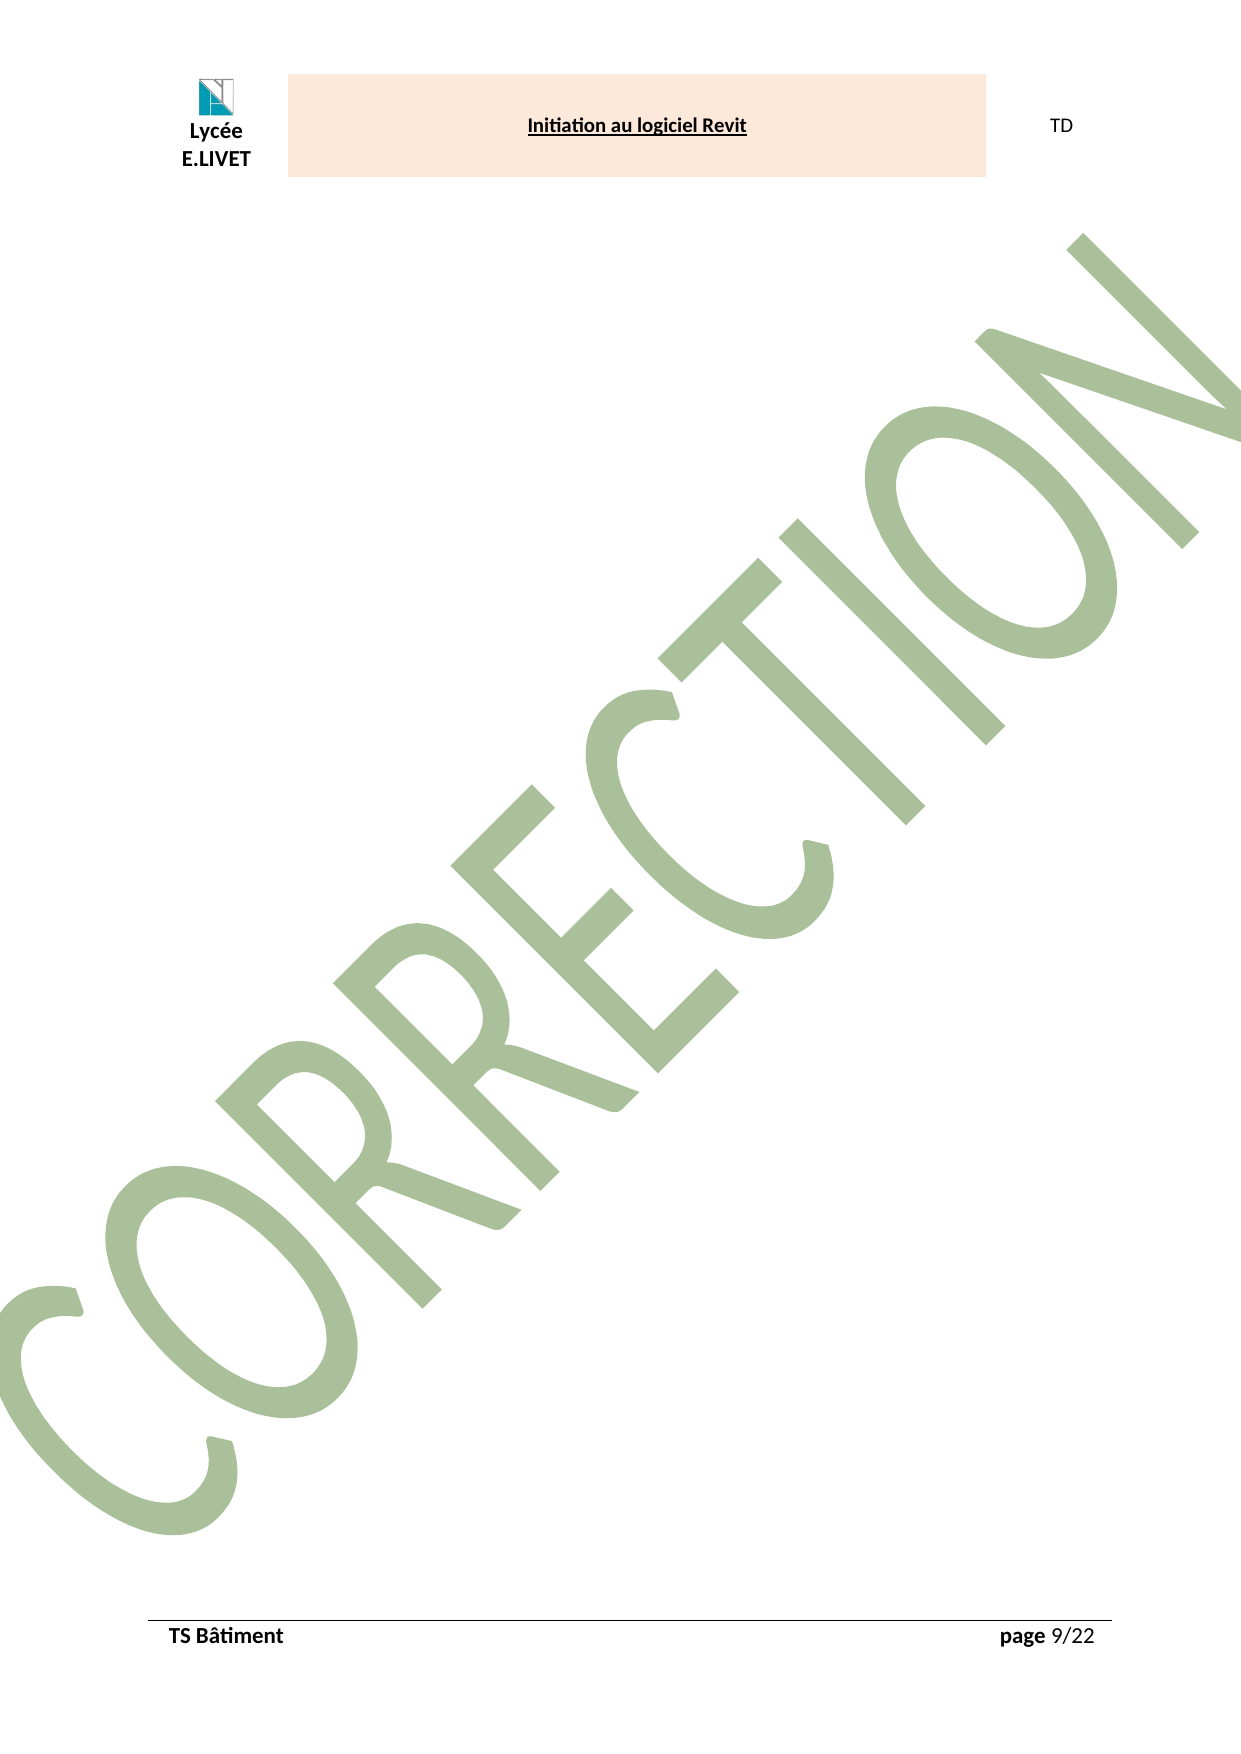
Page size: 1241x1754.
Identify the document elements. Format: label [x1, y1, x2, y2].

picture [198, 78, 234, 116]
